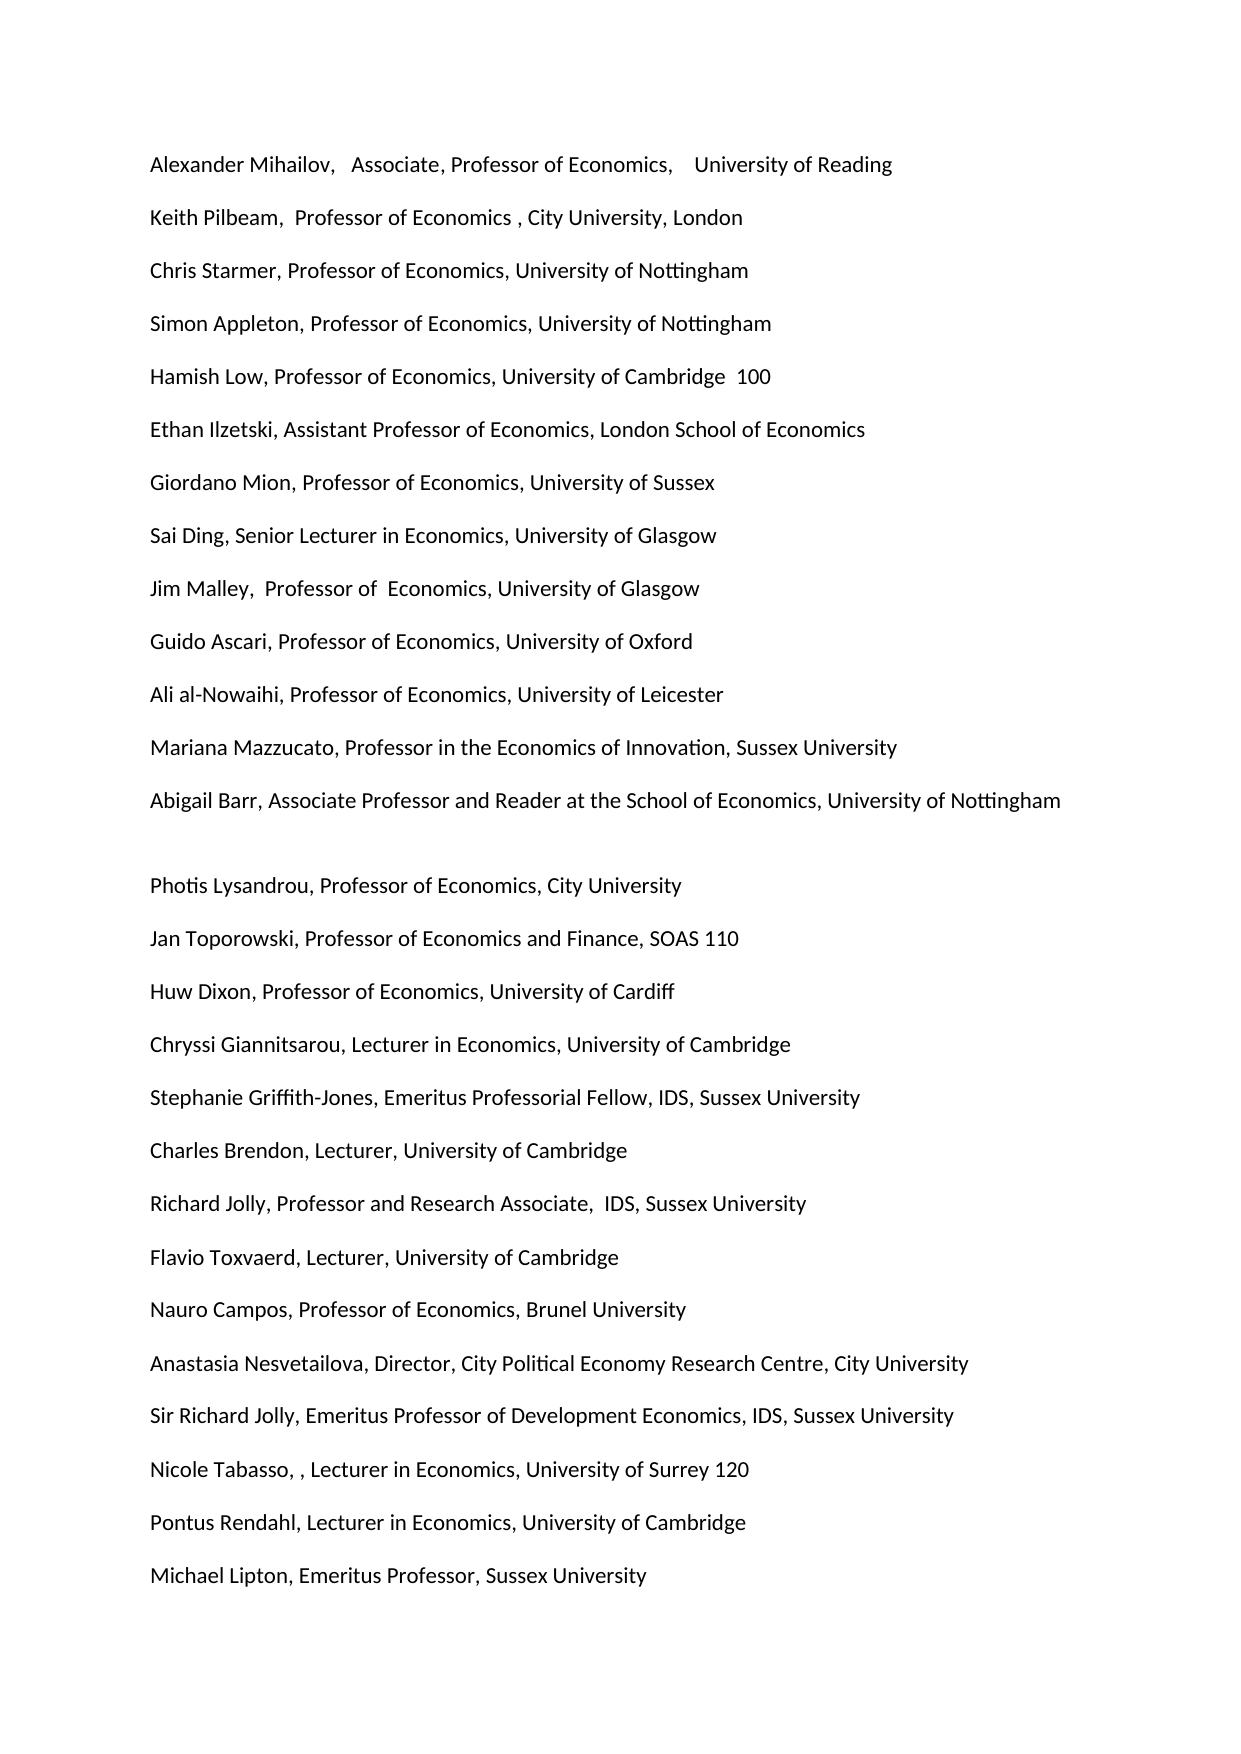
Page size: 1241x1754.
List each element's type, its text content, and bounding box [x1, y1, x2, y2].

text Sai Ding, Senior Lecturer in Economics, University of Glasgow [150, 521, 1090, 549]
text Giordano Mion, Professor of Economics, University of Sussex [150, 468, 1090, 496]
text Michael Lipton, Emeritus Professor, Sussex University [150, 1561, 1090, 1589]
text Huw Dixon, Professor of Economics, University of Cardiff [150, 977, 1090, 1006]
text Ali al-Nowaihi, Professor of Economics, University of Leicester [150, 680, 1090, 708]
text Keith Pilbeam, Professor of Economics , City University, London [150, 203, 1090, 231]
text Anastasia Nesvetailova, Director, City Political Economy Research Centre, City University [150, 1349, 1090, 1377]
text Mariana Mazzucato, Professor in the Economics of Innovation, Sussex University [150, 733, 1090, 761]
text Stephanie Griffith-Jones, Emeritus Professorial Fellow, IDS, Sussex University [150, 1083, 1090, 1112]
text Jim Malley, Professor of Economics, University of Glasgow [150, 574, 1090, 602]
text Hamish Low, Professor of Economics, University of Cambridge 100 [150, 362, 1090, 390]
text Chris Starmer, Professor of Economics, University of Nottingham [150, 256, 1090, 284]
text Alexander Mihailov, Associate, Professor of Economics, University of Reading [150, 150, 1090, 178]
text Sir Richard Jolly, Emeritus Professor of Development Economics, IDS, Sussex University [150, 1402, 1090, 1430]
text Ethan Ilzetski, Assistant Professor of Economics, London School of Economics [150, 415, 1090, 443]
text Flavio Toxvaerd, Lecturer, University of Cambridge [150, 1243, 1090, 1271]
text Simon Appleton, Professor of Economics, University of Nottingham [150, 309, 1090, 337]
text Richard Jolly, Professor and Research Associate, IDS, Sussex University [150, 1189, 1090, 1218]
text Jan Toporowski, Professor of Economics and Finance, SOAS 110 [150, 924, 1090, 952]
text Charles Brendon, Lecturer, University of Cambridge [150, 1137, 1090, 1164]
text Nicole Tabasso, , Lecturer in Economics, University of Surrey 120 [150, 1455, 1090, 1483]
text Photis Lysandrou, Professor of Economics, City University [150, 871, 1090, 899]
text Pontus Rendahl, Lecturer in Economics, University of Cambridge [150, 1508, 1090, 1536]
text Nauro Campos, Professor of Economics, Brunel University [150, 1296, 1090, 1324]
text Guido Ascari, Professor of Economics, University of Oxford [150, 627, 1090, 655]
text Abigail Barr, Associate Professor and Reader at the School of Economics, University of Nottingham [150, 786, 1090, 846]
text Chryssi Giannitsarou, Lecturer in Economics, University of Cambridge [150, 1031, 1090, 1058]
